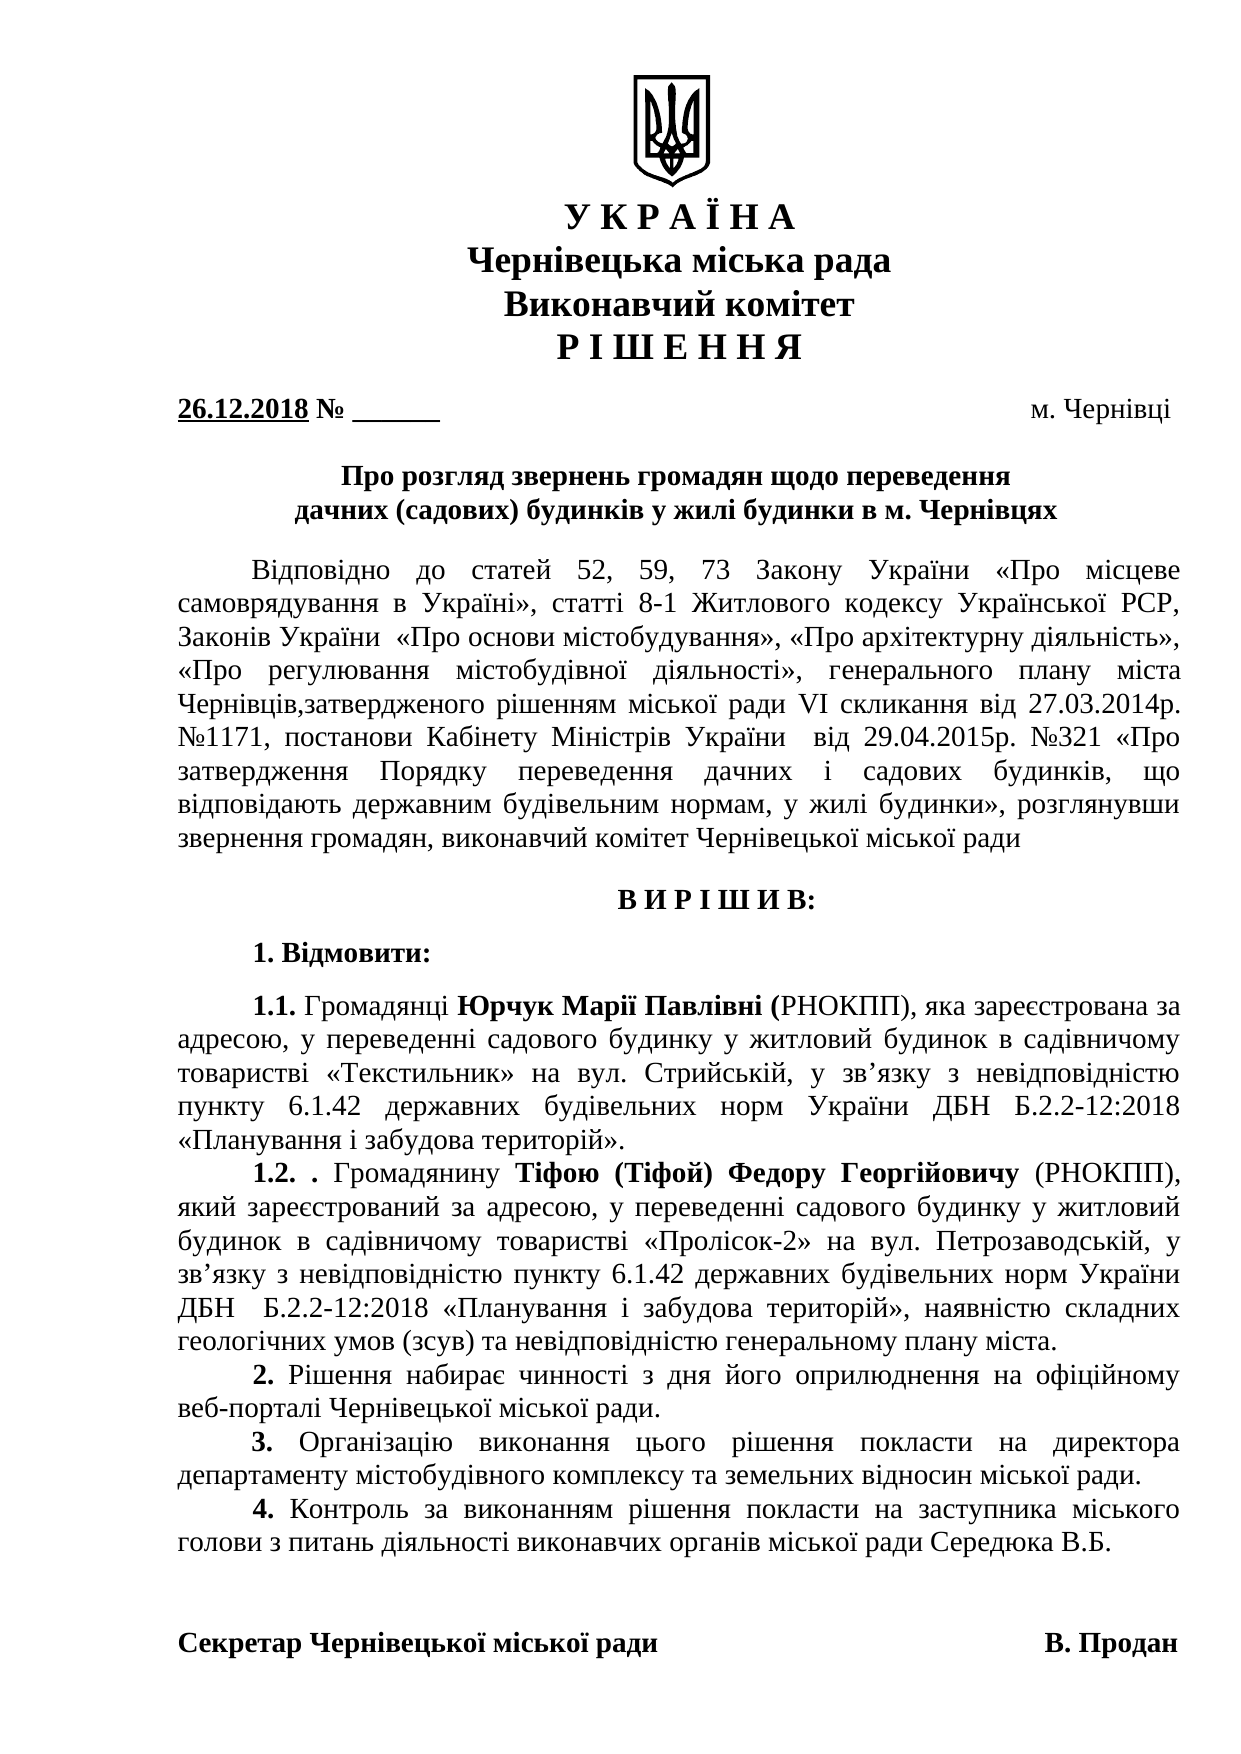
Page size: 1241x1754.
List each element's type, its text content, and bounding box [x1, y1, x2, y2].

text 1.2. . Громадянину Тіфою (Тіфой) Федору Георгійовичу (РНОКПП), який зареєстрований за адресою, у переведенні садового будинку у житловий будинок в садівничому товаристві «Пролісок-2» на вул. Петрозаводській, у зв’язку з невідповідністю пункту 6.1.42 державних будівельних норм України ДБН Б.2.2-12:2018 «Планування і забудова територій», наявністю складних геологічних умов (зсув) та невідповідністю генеральному плану міста. [177, 1156, 1181, 1357]
text 2. Рішення набирає чинності з дня його оприлюднення на офіційному веб-порталі Чернівецької міської ради. [177, 1357, 1181, 1424]
text В И Р І Ш И В: [177, 882, 1181, 916]
text 3. Організацію виконання цього рішення покласти на директора департаменту містобудівного комплексу та земельних відносин міської ради. [177, 1424, 1181, 1491]
table_header Про розгляд звернень громадян щодо переведення дачних (садових) будинків у жилі будинки в м. Чернівцях [189, 458, 1163, 552]
text Чернівецька міська рада [177, 238, 1181, 281]
text Відповідно до статей 52, 59, 73 Закону України «Про місцеве самоврядування в Україні», статті 8-1 Житлового кодексу Української РСР, Законів України «Про основи містобудування», «Про архітектурну діяльність», «Про регулювання містобудівної діяльності», генерального плану міста Чернівців,затвердженого рішенням міської ради VI скликання від 27.03.2014р. №1171, постанови Кабінету Міністрів України від 29.04.2015р. №321 «Про затвердження Порядку переведення дачних і садових будинків, що відповідають державним будівельним нормам, у жилі будинки», розглянувши звернення громадян, виконавчий комітет Чернівецької міської ради [177, 552, 1181, 854]
text 26.12.2018 № ______ м. Чернівці [177, 391, 1181, 425]
text 1.1. Громадянці Юрчук Марії Павлівні (РНОКПП), яка зареєстрована за адресою, у переведенні садового будинку у житловий будинок в садівничому товаристві «Текстильник» на вул. Стрийській, у зв’язку з невідповідністю пункту 6.1.42 державних будівельних норм України ДБН Б.2.2-12:2018 «Планування і забудова територій». [177, 988, 1181, 1156]
text 4. Контроль за виконанням рішення покласти на заступника міського голови з питань діяльності виконавчих органів міської ради Середюка В.Б. [177, 1491, 1181, 1558]
text Секретар Чернівецької міської ради В. Продан [177, 1625, 1181, 1659]
text Р І Ш Е Н Н Я [177, 324, 1181, 367]
text 1. Відмовити: [177, 935, 1181, 969]
text У к р а ї н а [177, 195, 1181, 238]
text Виконавчий комітет [177, 281, 1181, 324]
